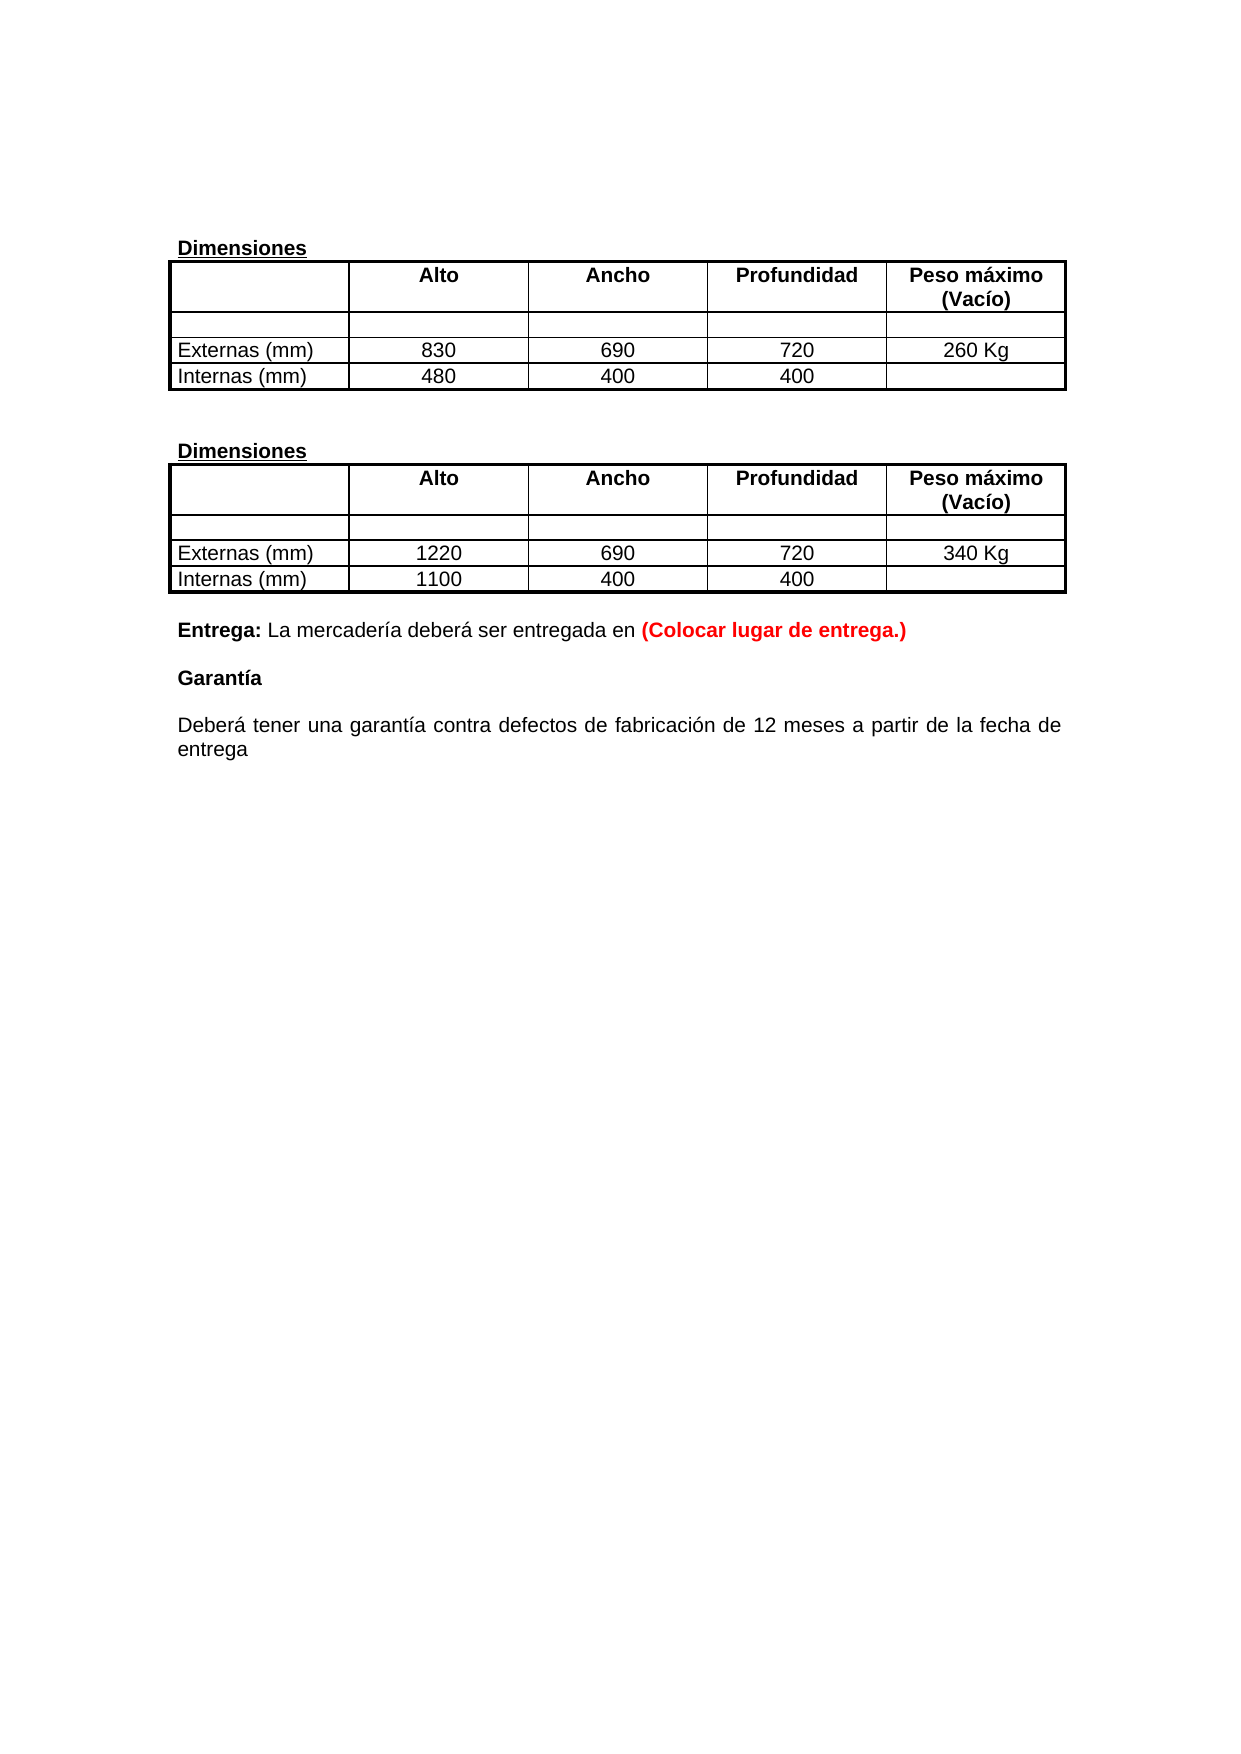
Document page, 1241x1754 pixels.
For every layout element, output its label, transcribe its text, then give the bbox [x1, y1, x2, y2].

table_cell Externas (mm) [172, 541, 348, 565]
table_cell [172, 313, 348, 337]
table_cell 1100 [350, 567, 528, 590]
table_cell 720 [708, 338, 886, 362]
table_cell 480 [350, 364, 528, 388]
table_cell [350, 516, 528, 539]
table_header Profundidad [708, 263, 886, 311]
table_cell [887, 516, 1064, 539]
table_cell [350, 313, 528, 337]
table_header [172, 263, 348, 311]
table_header Alto [350, 263, 528, 311]
table_cell 690 [529, 541, 707, 565]
table_cell 400 [708, 364, 886, 388]
table_header Alto [350, 466, 528, 514]
table_header [172, 466, 348, 514]
table_cell 830 [350, 338, 528, 362]
table_cell Internas (mm) [172, 364, 348, 388]
text Entrega: La mercadería deberá ser entregada en (Colocar lugar de entrega.) [177, 617, 1063, 641]
subtitle Dimensiones [177, 236, 1063, 260]
table_cell 400 [529, 364, 707, 388]
table_cell [529, 516, 707, 539]
table_header Peso máximo (Vacío) [887, 263, 1064, 311]
table_cell [887, 567, 1064, 590]
table_cell 720 [708, 541, 886, 565]
table_cell 690 [529, 338, 707, 362]
table_cell Externas (mm) [172, 338, 348, 362]
table_header Ancho [529, 263, 707, 311]
text Deberá tener una garantía contra defectos de fabricación de 12 meses a partir de la fecha de entrega [177, 713, 1063, 761]
table_cell 400 [529, 567, 707, 590]
text Garantía [177, 665, 1063, 689]
table_cell [887, 364, 1064, 388]
table_cell 1220 [350, 541, 528, 565]
table_cell 400 [708, 567, 886, 590]
table_cell [172, 516, 348, 539]
table_cell [708, 313, 886, 337]
table_cell [708, 516, 886, 539]
table_cell [529, 313, 707, 337]
table_header Profundidad [708, 466, 886, 514]
table_cell Internas (mm) [172, 567, 348, 590]
table_cell [887, 313, 1064, 337]
table_header Peso máximo (Vacío) [887, 466, 1064, 514]
table_cell 340 Kg [887, 541, 1064, 565]
table_cell 260 Kg [887, 338, 1064, 362]
table_header Ancho [529, 466, 707, 514]
subtitle Dimensiones [177, 439, 1063, 463]
